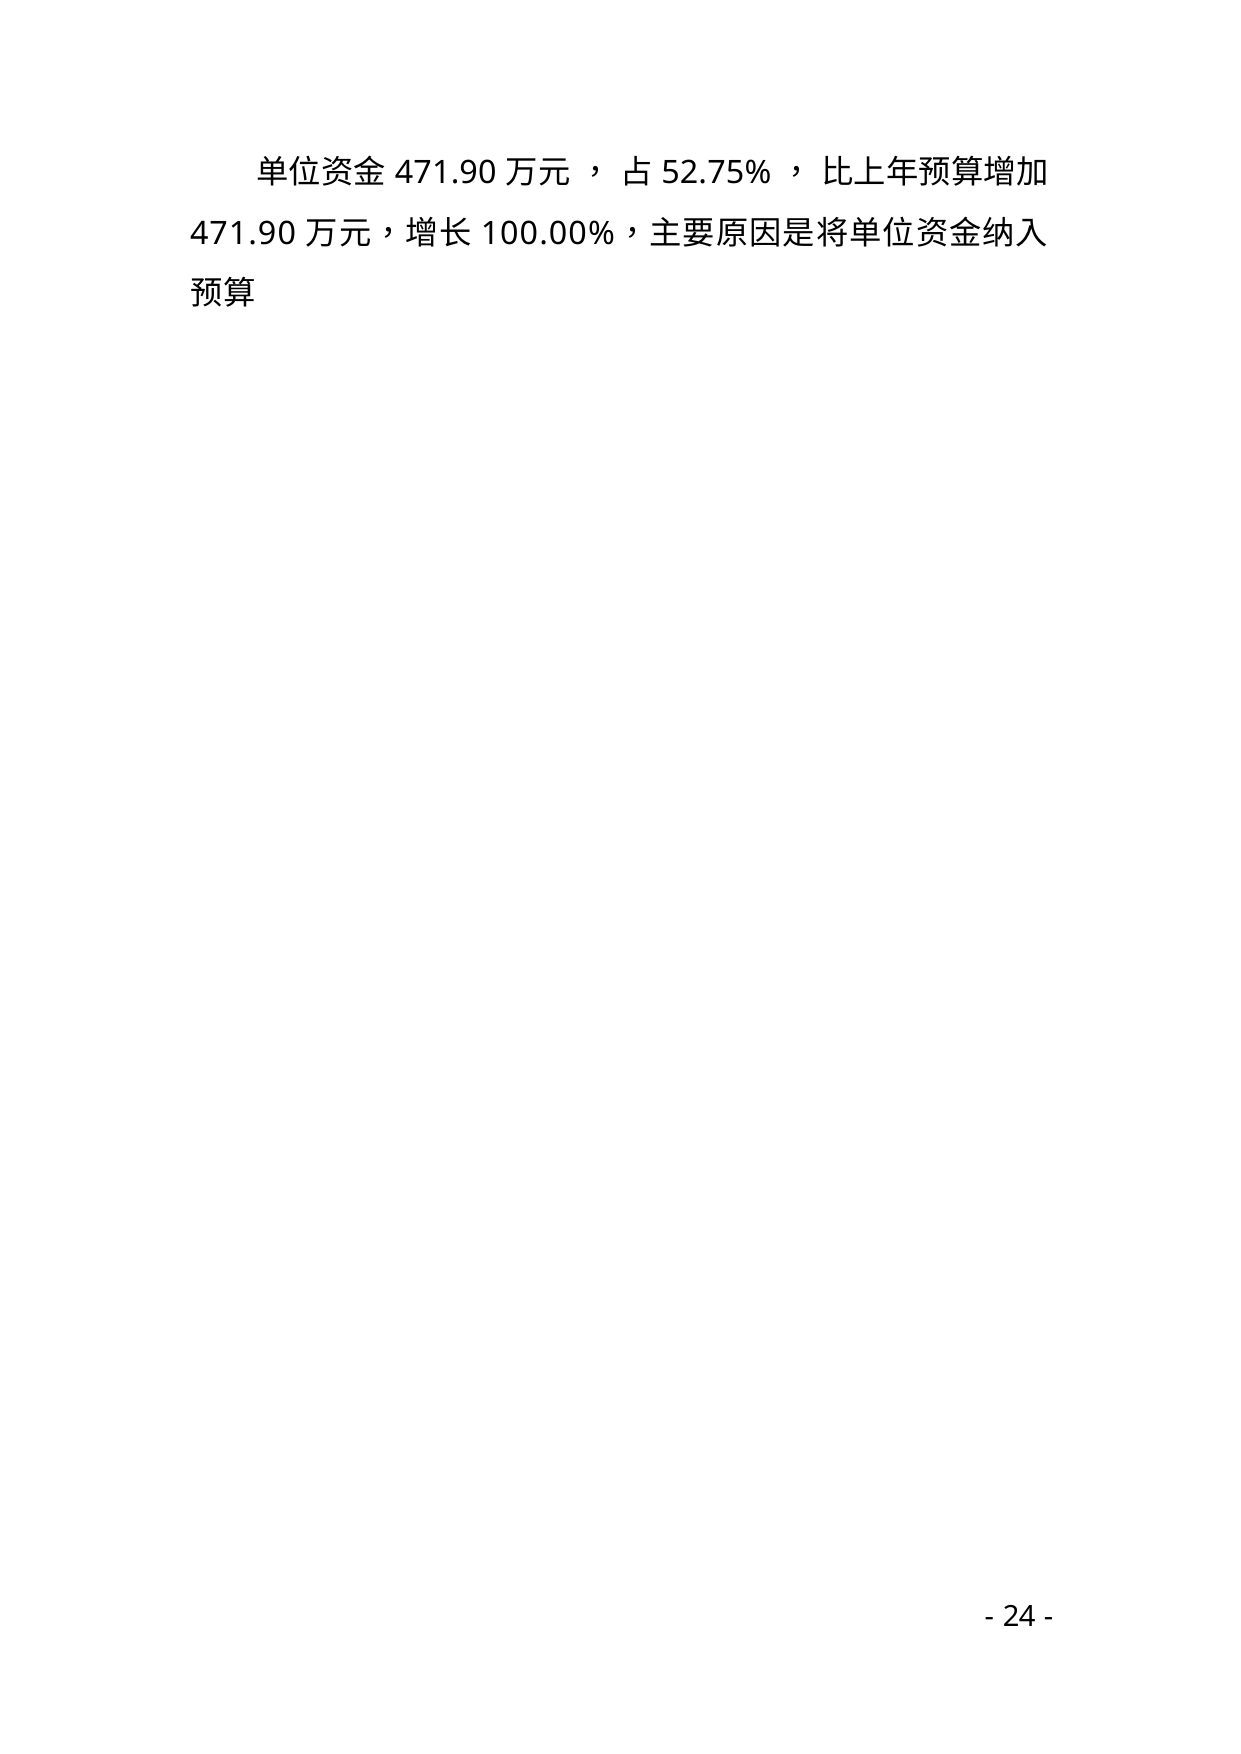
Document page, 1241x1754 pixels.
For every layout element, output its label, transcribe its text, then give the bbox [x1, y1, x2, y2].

text 单位资金 471.90 万元 ， 占 52.75% ， 比上年预算增加 471.90 万元，增长 100.00%，主要原因是将单位资金纳入预算 [190, 149, 1053, 314]
